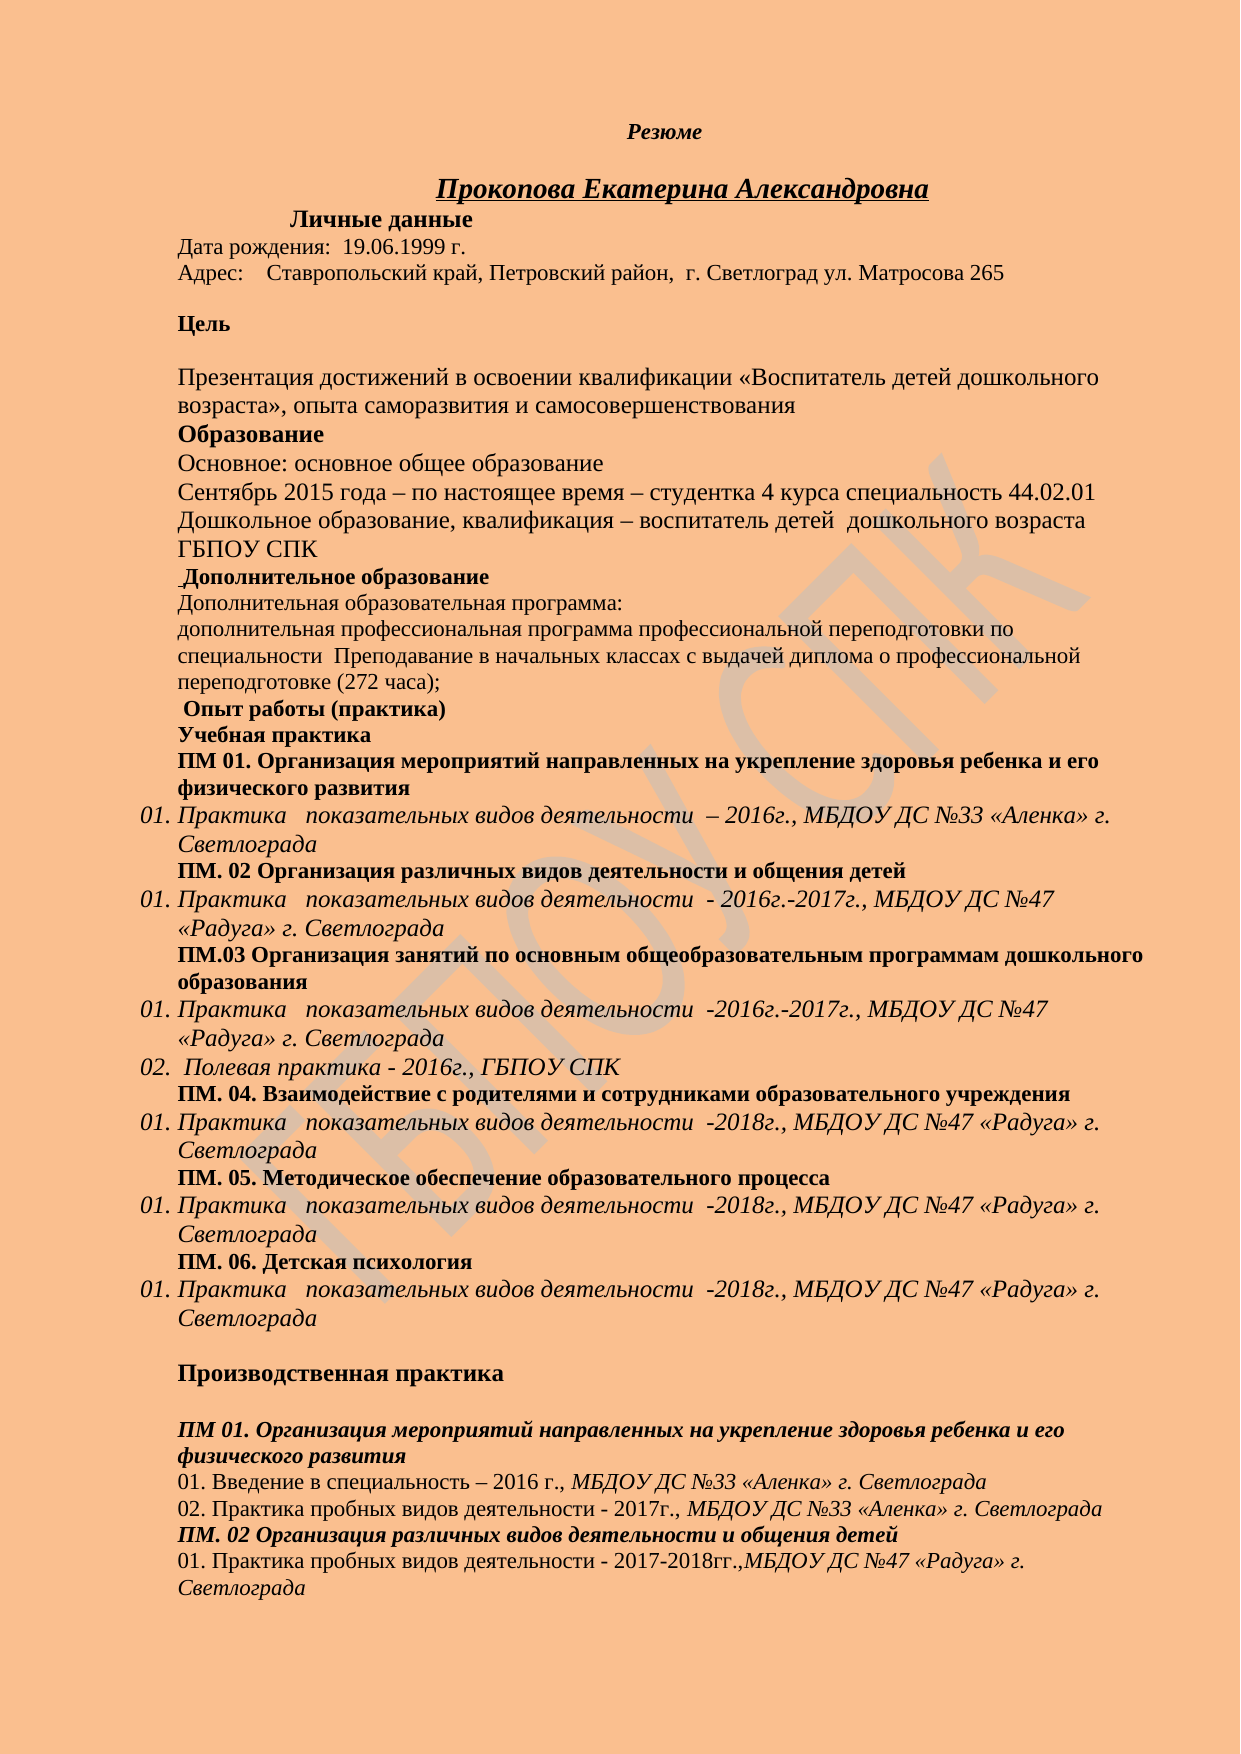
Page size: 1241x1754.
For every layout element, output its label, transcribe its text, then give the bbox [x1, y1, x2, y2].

text Дополнительное образование [177, 563, 1152, 589]
text Цель [177, 311, 1152, 337]
text дополнительная профессиональная программа профессиональной переподготовки по специальности Преподавание в начальных классах с выдачей диплома о профессиональной переподготовке (272 часа); [177, 616, 1152, 694]
text ПМ 01. Организация мероприятий направленных на укрепление здоровья ребенка и его физического развития [177, 747, 1152, 800]
text ПМ. 02 Организация различных видов деятельности и общения детей [177, 857, 1152, 884]
list Личные данные [290, 204, 1152, 233]
list Практика показательных видов деятельности – 2016г., МБДОУ ДС №33 «Аленка» г. Светлограда [140, 800, 1152, 857]
list Практика показательных видов деятельности - 2016г.-2017г., МБДОУ ДС №47 «Радуга» г. Светлограда [140, 884, 1152, 941]
text ПМ 01. Организация мероприятий направленных на укрепление здоровья ребенка и его физического развития [177, 1416, 1152, 1468]
text Сентябрь 2015 года – по настоящее время – студентка 4 курса специальность 44.02.01 Дошкольное образование, квалификация – воспитатель детей дошкольного возраста ГБПОУ СПК [177, 477, 1152, 563]
list Практика показательных видов деятельности -2016г.-2017г., МБДОУ ДС №47 «Радуга» г. Светлограда [140, 994, 1152, 1052]
list Полевая практика - 2016г., ГБПОУ СПК [140, 1052, 1152, 1080]
list Практика показательных видов деятельности -2018г., МБДОУ ДС №47 «Радуга» г. Светлограда [140, 1107, 1152, 1164]
text ПМ. 05. Методическое обеспечение образовательного процесса [177, 1164, 1152, 1191]
text 02. Практика пробных видов деятельности - 2017г., МБДОУ ДС №33 «Аленка» г. Светлограда [177, 1495, 1152, 1521]
list Практика показательных видов деятельности -2018г., МБДОУ ДС №47 «Радуга» г. Светлограда [140, 1191, 1152, 1248]
text ПМ. 06. Детская психология [177, 1248, 1152, 1274]
list Производственная практика [177, 1358, 1152, 1387]
text Резюме [177, 118, 1152, 144]
list Практика показательных видов деятельности -2018г., МБДОУ ДС №47 «Радуга» г. Светлограда [140, 1274, 1152, 1332]
text Адрес: Ставропольский край, Петровский район, г. Светлоград ул. Матросова 265 [177, 259, 1152, 286]
list Прокопова Екатерина Александровна [290, 171, 1152, 204]
text Основное: основное общее образование [177, 448, 1152, 477]
text Презентация достижений в освоении квалификации «Воспитатель детей дошкольного возраста», опыта саморазвития и самосовершенствования [177, 362, 1152, 419]
text 01. Введение в специальность – 2016 г., МБДОУ ДС №33 «Аленка» г. Светлограда [177, 1468, 1152, 1495]
text ПМ.03 Организация занятий по основным общеобразовательным программам дошкольного образования [177, 941, 1152, 994]
text Дата рождения: 19.06.1999 г. [177, 233, 1152, 259]
text Образование [177, 419, 1152, 448]
text ПМ. 02 Организация различных видов деятельности и общения детей [177, 1521, 1152, 1547]
text ПМ. 04. Взаимодействие с родителями и сотрудниками образовательного учреждения [177, 1080, 1152, 1107]
text Дополнительная образовательная программа: [177, 589, 1152, 616]
text Учебная практика [177, 721, 1152, 747]
text 01. Практика пробных видов деятельности - 2017-2018гг.,МБДОУ ДС №47 «Радуга» г. Светлограда [177, 1547, 1152, 1600]
text Опыт работы (практика) [177, 694, 1152, 721]
